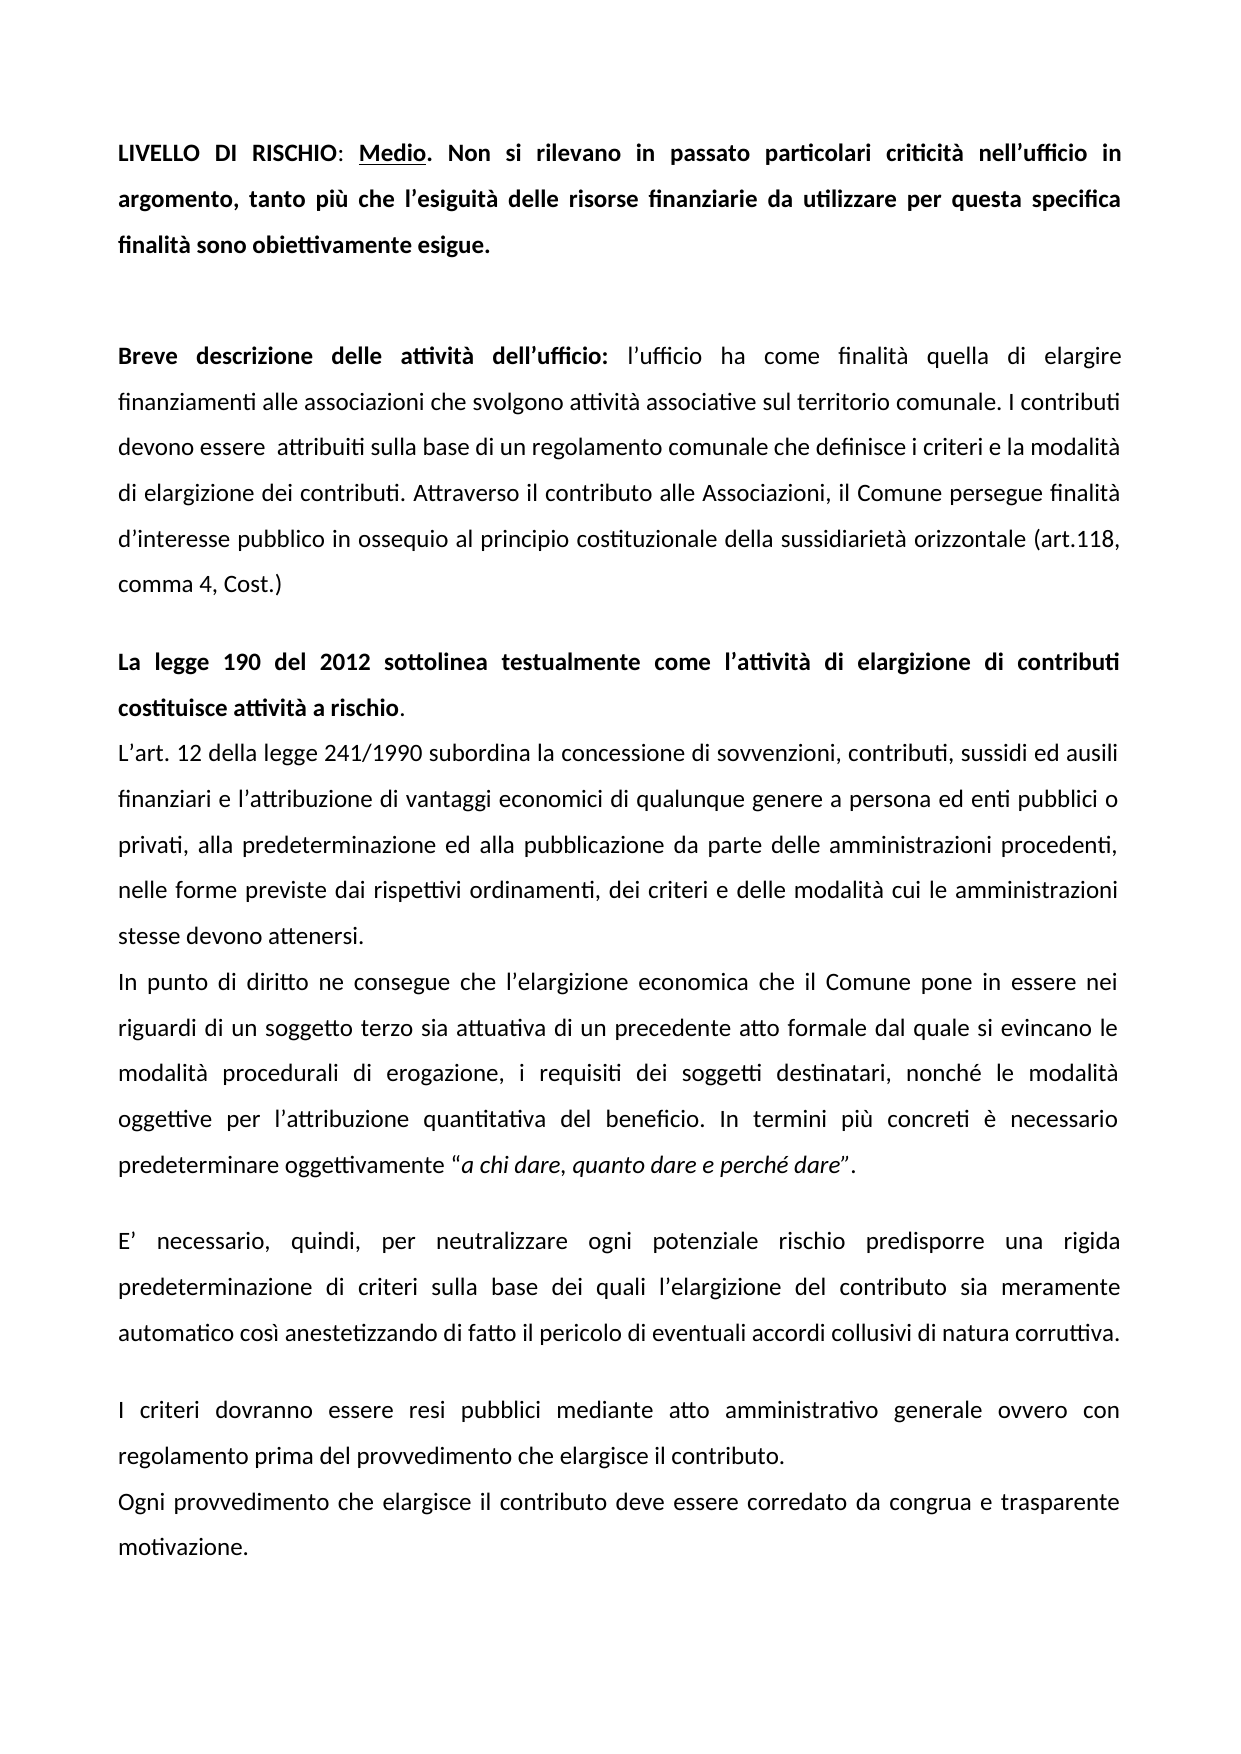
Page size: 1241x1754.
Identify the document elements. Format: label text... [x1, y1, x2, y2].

subtitle La legge 190 del 2012 sottolinea testualmente come l’attività di elargizione di contributi costituisce attività a rischio. [118, 646, 1122, 722]
text Breve descrizione delle attività dell’ufficio: l’ufficio ha come finalità quella di elargire finanziamenti alle associazioni che svolgono attività associative sul territorio comunale. I contributi devono essere attribuiti sulla base di un regolamento comunale che definisce i criteri e la modalità di elargizione dei contributi. Attraverso il contributo alle Associazioni, il Comune persegue finalità d’interesse pubblico in ossequio al principio costituzionale della sussidiarietà orizzontale (art.118, comma 4, Cost.) [118, 340, 1123, 599]
subtitle I criteri dovranno essere resi pubblici mediante atto amministrativo generale ovvero con regolamento prima del provvedimento che elargisce il contributo. [118, 1394, 1122, 1470]
text E’ necessario, quindi, per neutralizzare ogni potenziale rischio predisporre una rigida predeterminazione di criteri sulla base dei quali l’elargizione del contributo sia meramente automatico così anestetizzando di fatto il pericolo di eventuali accordi collusivi di natura corruttiva. [118, 1225, 1122, 1347]
text L’art. 12 della legge 241/1990 subordina la concessione di sovvenzioni, contributi, sussidi ed ausili finanziari e l’attribuzione di vantaggi economici di qualunque genere a persona ed enti pubblici o privati, alla predeterminazione ed alla pubblicazione da parte delle amministrazioni procedenti, nelle forme previste dai rispettivi ordinamenti, dei criteri e delle modalità cui le amministrazioni stesse devono attenersi. [118, 737, 1119, 951]
text LIVELLO DI RISCHIO: Medio. Non si rilevano in passato particolari criticità nell’ufficio in argomento, tanto più che l’esiguità delle risorse finanziarie da utilizzare per questa specifica finalità sono obiettivamente esigue. [118, 137, 1123, 259]
subtitle Ogni provvedimento che elargisce il contributo deve essere corredato da congrua e trasparente motivazione. [118, 1486, 1122, 1562]
text In punto di diritto ne consegue che l’elargizione economica che il Comune pone in essere nei riguardi di un soggetto terzo sia attuativa di un precedente atto formale dal quale si evincano le modalità procedurali di erogazione, i requisiti dei soggetti destinatari, nonché le modalità oggettive per l’attribuzione quantitativa del beneficio. In termini più concreti è necessario predeterminare oggettivamente “a chi dare, quanto dare e perché dare”. [118, 966, 1119, 1179]
